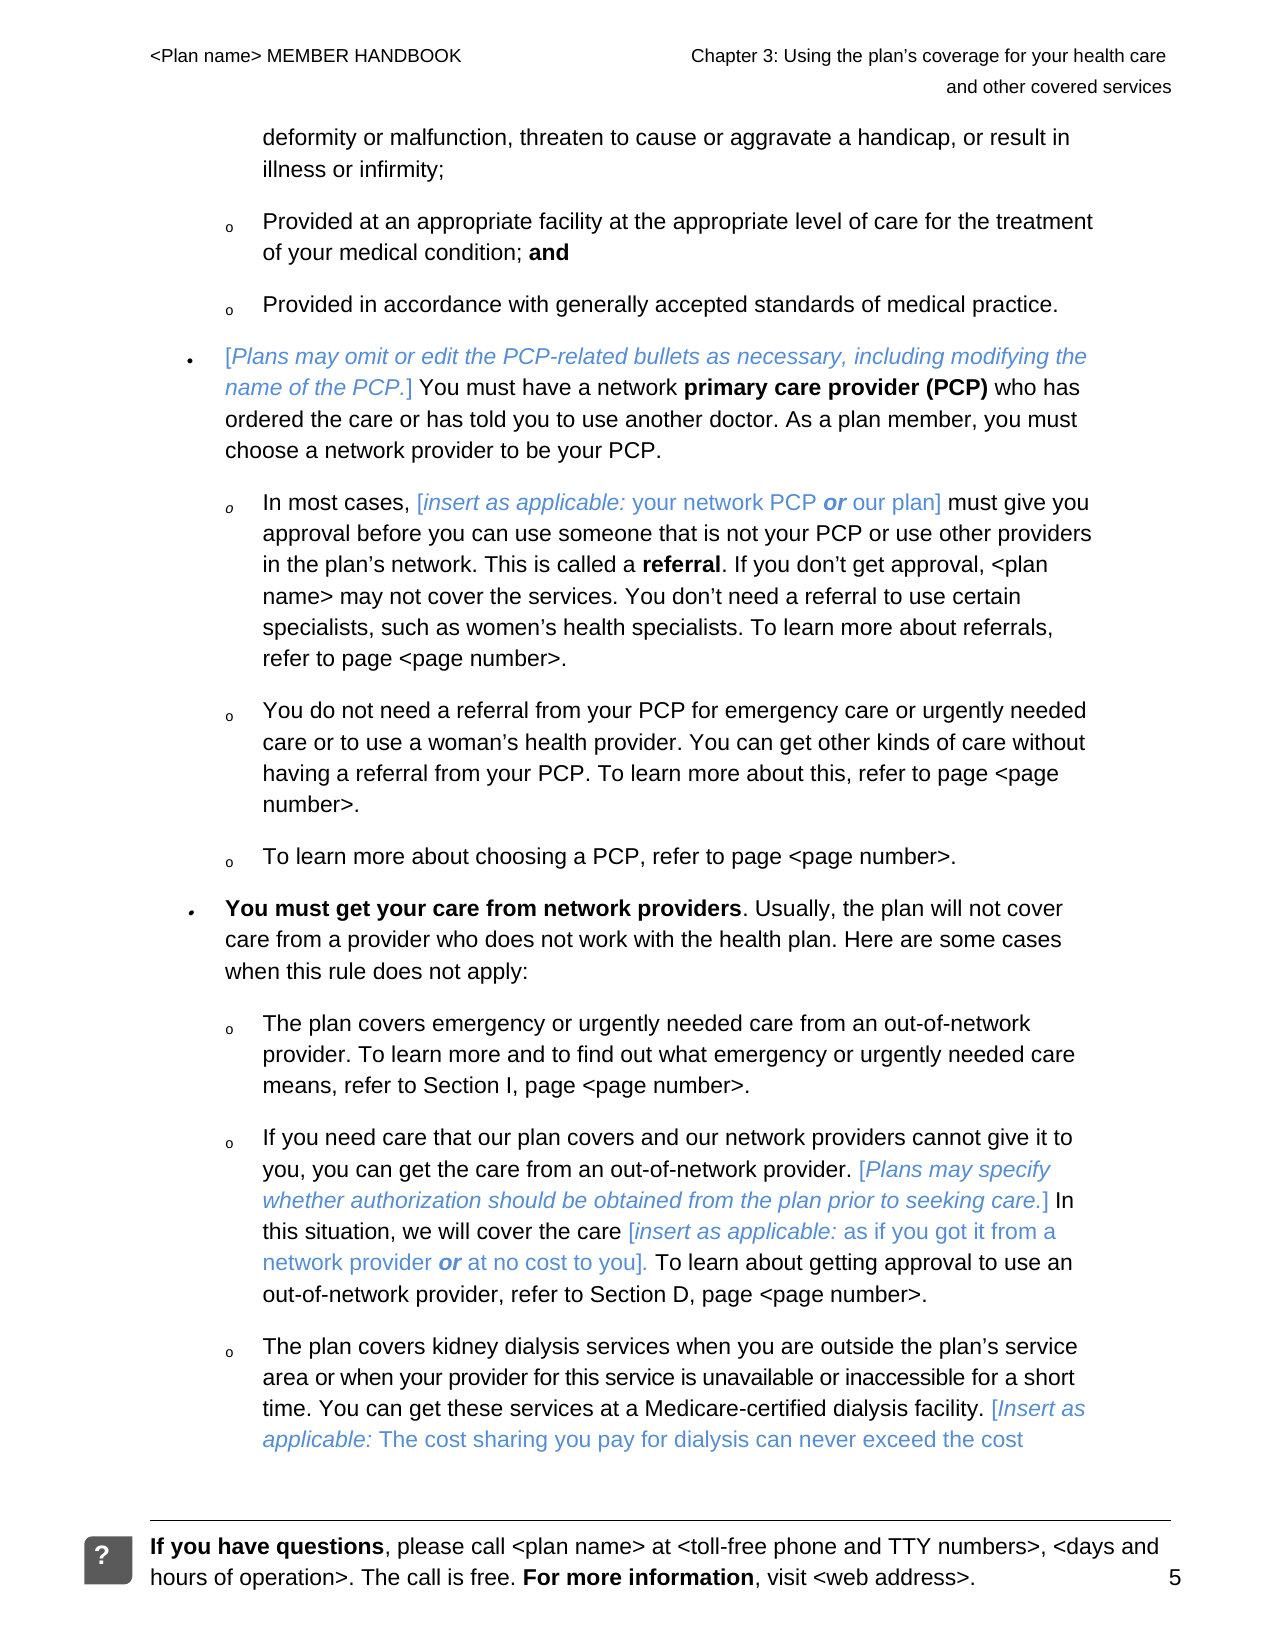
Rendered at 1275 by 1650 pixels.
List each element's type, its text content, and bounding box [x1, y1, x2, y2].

list If you need care that our plan covers and our network providers cannot give it to you, you can get the care from an out-of-network provider. [Plans may specify whether authorization should be obtained from the plan prior to seeking care.] In this situation, we will cover the care [insert as applicable: as if you got it from a network provider or at no cost to you]. To learn about getting approval to use an out-of-network provider, refer to Section D, page <page number>. [225, 1121, 1096, 1308]
list You do not need a referral from your PCP for emergency care or urgently needed care or to use a woman’s health provider. You can get other kinds of care without having a referral from your PCP. To learn more about this, refer to page <page number>. [225, 694, 1096, 819]
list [225, 1329, 1096, 1454]
list Provided at an appropriate facility at the appropriate level of care for the treatment of your medical condition; and [225, 204, 1096, 267]
list The plan covers emergency or urgently needed care from an out-of-network provider. To learn more and to find out what emergency or urgently needed care means, refer to Section I, page <page number>. [225, 1006, 1096, 1100]
list In most cases, [insert as applicable: your network PCP or our plan] must give you approval before you can use someone that is not your PCP or use other providers in the plan’s network. This is called a referral. If you don’t get approval, <plan name> may not cover the services. You don’t need a referral to use certain specialists, such as women’s health specialists. To learn more about referrals, refer to page <page number>. [225, 485, 1096, 673]
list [225, 121, 1096, 183]
list [Plans may omit or edit the PCP-related bullets as necessary, including modifying the name of the PCP.] You must have a network primary care provider (PCP) who has ordered the care or has told you to use another doctor. As a plan member, you must choose a network provider to be your PCP. [187, 339, 1096, 464]
list To learn more about choosing a PCP, refer to page <page number>. [225, 839, 1096, 871]
list Provided in accordance with generally accepted standards of medical practice. [225, 287, 1096, 319]
list You must get your care from network providers. Usually, the plan will not cover care from a provider who does not work with the health plan. Here are some cases when this rule does not apply: [187, 892, 1096, 985]
